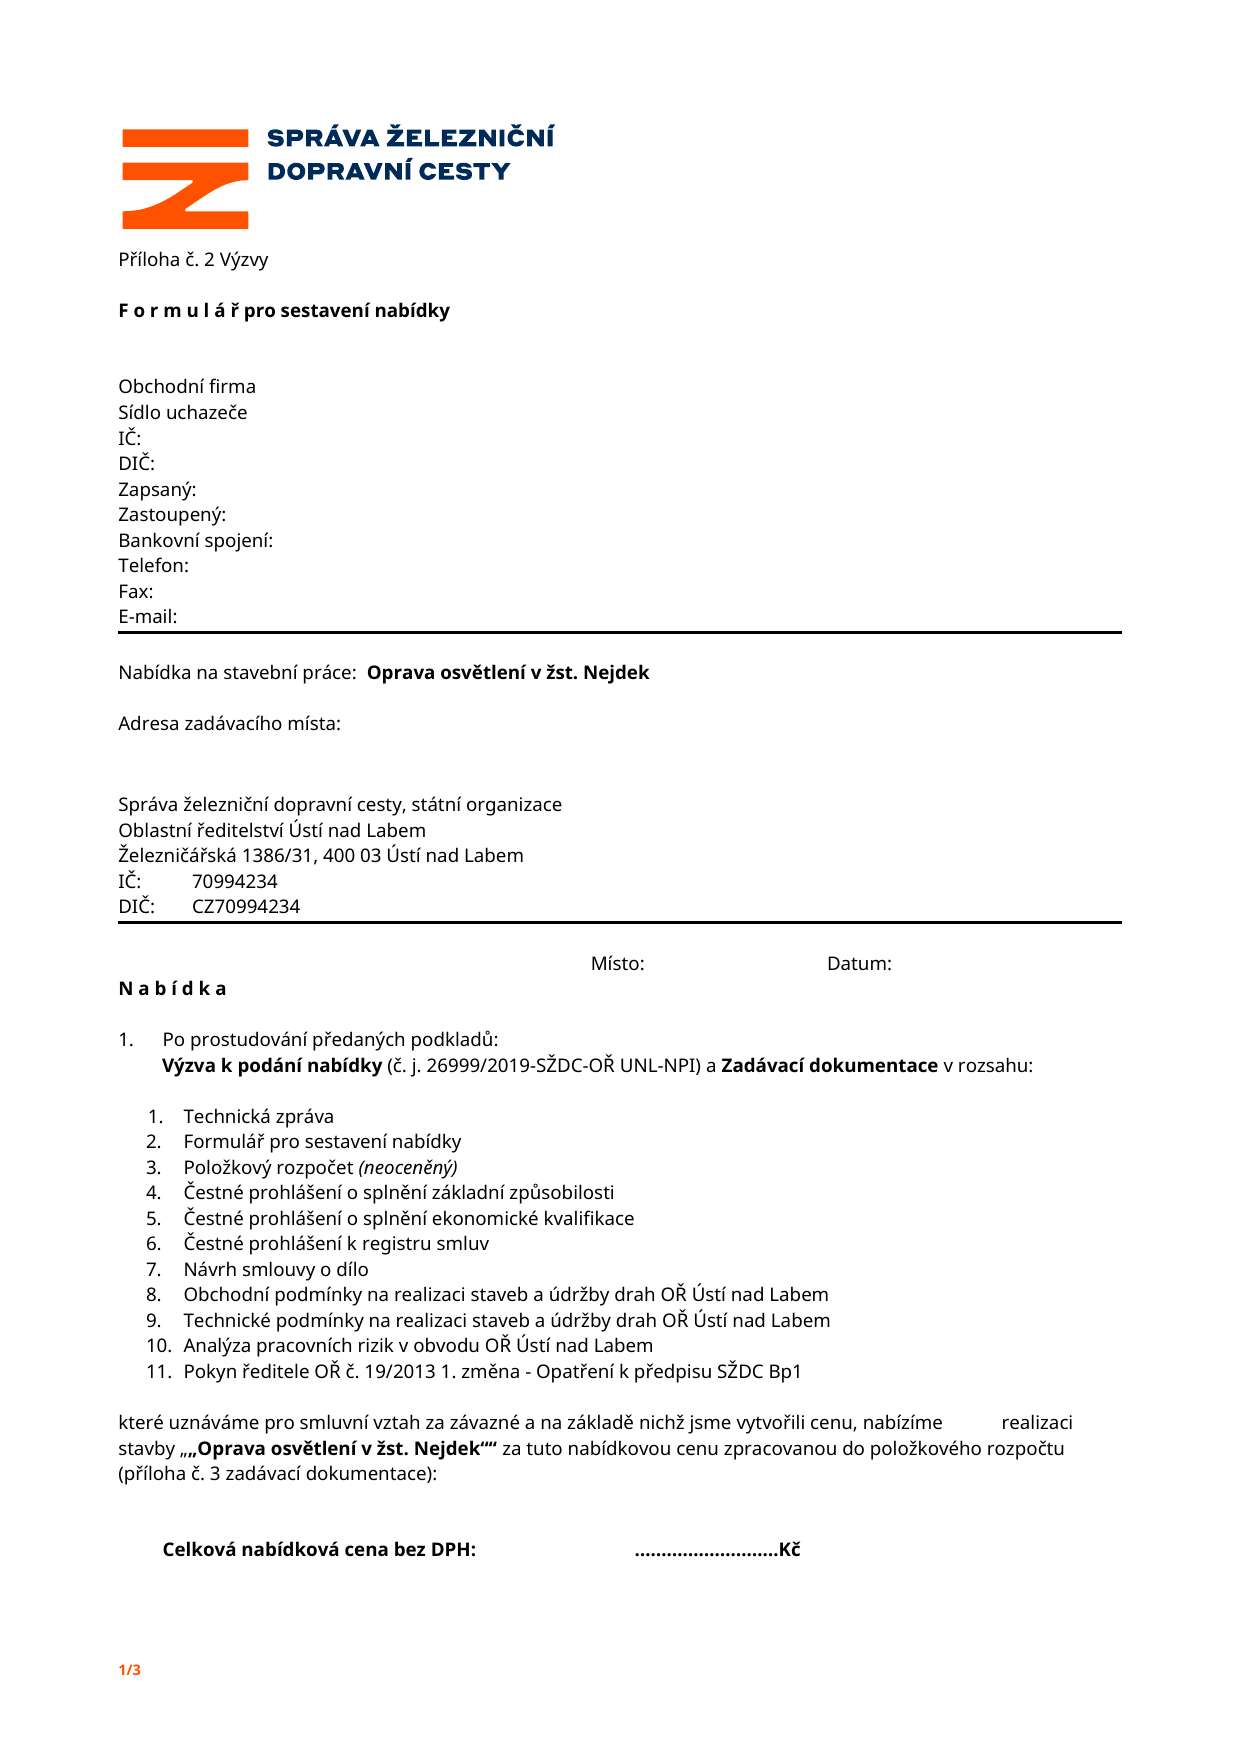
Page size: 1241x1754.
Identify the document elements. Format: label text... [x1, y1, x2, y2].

text Telefon: [118, 552, 1122, 578]
list Čestné prohlášení o splnění ekonomické kvalifikace [146, 1205, 1122, 1231]
text Výzva k podání nabídky (č. j. 26999/2019-SŽDC-OŘ UNL-NPI) a Zadávací dokumentace v rozsahu: [162, 1052, 1122, 1078]
list Obchodní podmínky na realizaci staveb a údržby drah OŘ Ústí nad Labem [146, 1282, 1122, 1307]
text DIČ: CZ70994234 [118, 894, 1122, 921]
list Položkový rozpočet (neoceněný) [146, 1154, 1122, 1180]
text Oblastní ředitelství Ústí nad Labem [118, 817, 1122, 843]
text Adresa zadávacího místa: [118, 711, 1122, 736]
list Technická zpráva [148, 1103, 1122, 1129]
text Sídlo uchazeče [118, 399, 1122, 425]
text které uznáváme pro smluvní vztah za závazné a na základě nichž jsme vytvořili cenu, nabízíme realizaci stavby „„Oprava osvětlení v žst. Nejdek““ za tuto nabídkovou cenu zpracovanou do položkového rozpočtu (příloha č. 3 zadávací dokumentace): [118, 1409, 1122, 1486]
list Technické podmínky na realizaci staveb a údržby drah OŘ Ústí nad Labem [146, 1307, 1122, 1333]
text IČ: [118, 425, 1122, 450]
list Po prostudování předaných podkladů: [118, 1027, 1122, 1052]
text N a b í d k a [118, 976, 1122, 1001]
text Bankovní spojení: [118, 527, 1122, 552]
text Zastoupený: [118, 501, 1122, 527]
text Fax: [118, 578, 1122, 603]
list Celková nabídková cena bez DPH: ………………………Kč [162, 1536, 1122, 1562]
text E-mail: [118, 603, 1122, 631]
text DIČ: [118, 450, 1122, 476]
text Správa železniční dopravní cesty, státní organizace [118, 792, 1122, 817]
text Železničářská 1386/31, 400 03 Ústí nad Labem [118, 843, 1122, 868]
text F o r m u l á ř pro sestavení nabídky [118, 297, 1122, 323]
list Analýza pracovních rizik v obvodu OŘ Ústí nad Labem [146, 1333, 1122, 1358]
text Nabídka na stavební práce: Oprava osvětlení v žst. Nejdek [118, 660, 1122, 685]
text Místo: Datum: [591, 950, 1122, 976]
text IČ: 70994234 [118, 868, 1122, 894]
list Čestné prohlášení k registru smluv [146, 1231, 1122, 1256]
text Příloha č. 2 Výzvy [118, 246, 1122, 272]
list Čestné prohlášení o splnění základní způsobilosti [146, 1180, 1122, 1205]
list Návrh smlouvy o dílo [146, 1256, 1122, 1282]
list Formulář pro sestavení nabídky [146, 1129, 1122, 1154]
list Pokyn ředitele OŘ č. 19/2013 1. změna - Opatření k předpisu SŽDC Bp1 [146, 1358, 1122, 1384]
text Obchodní firma [118, 374, 1122, 399]
text Zapsaný: [118, 476, 1122, 501]
